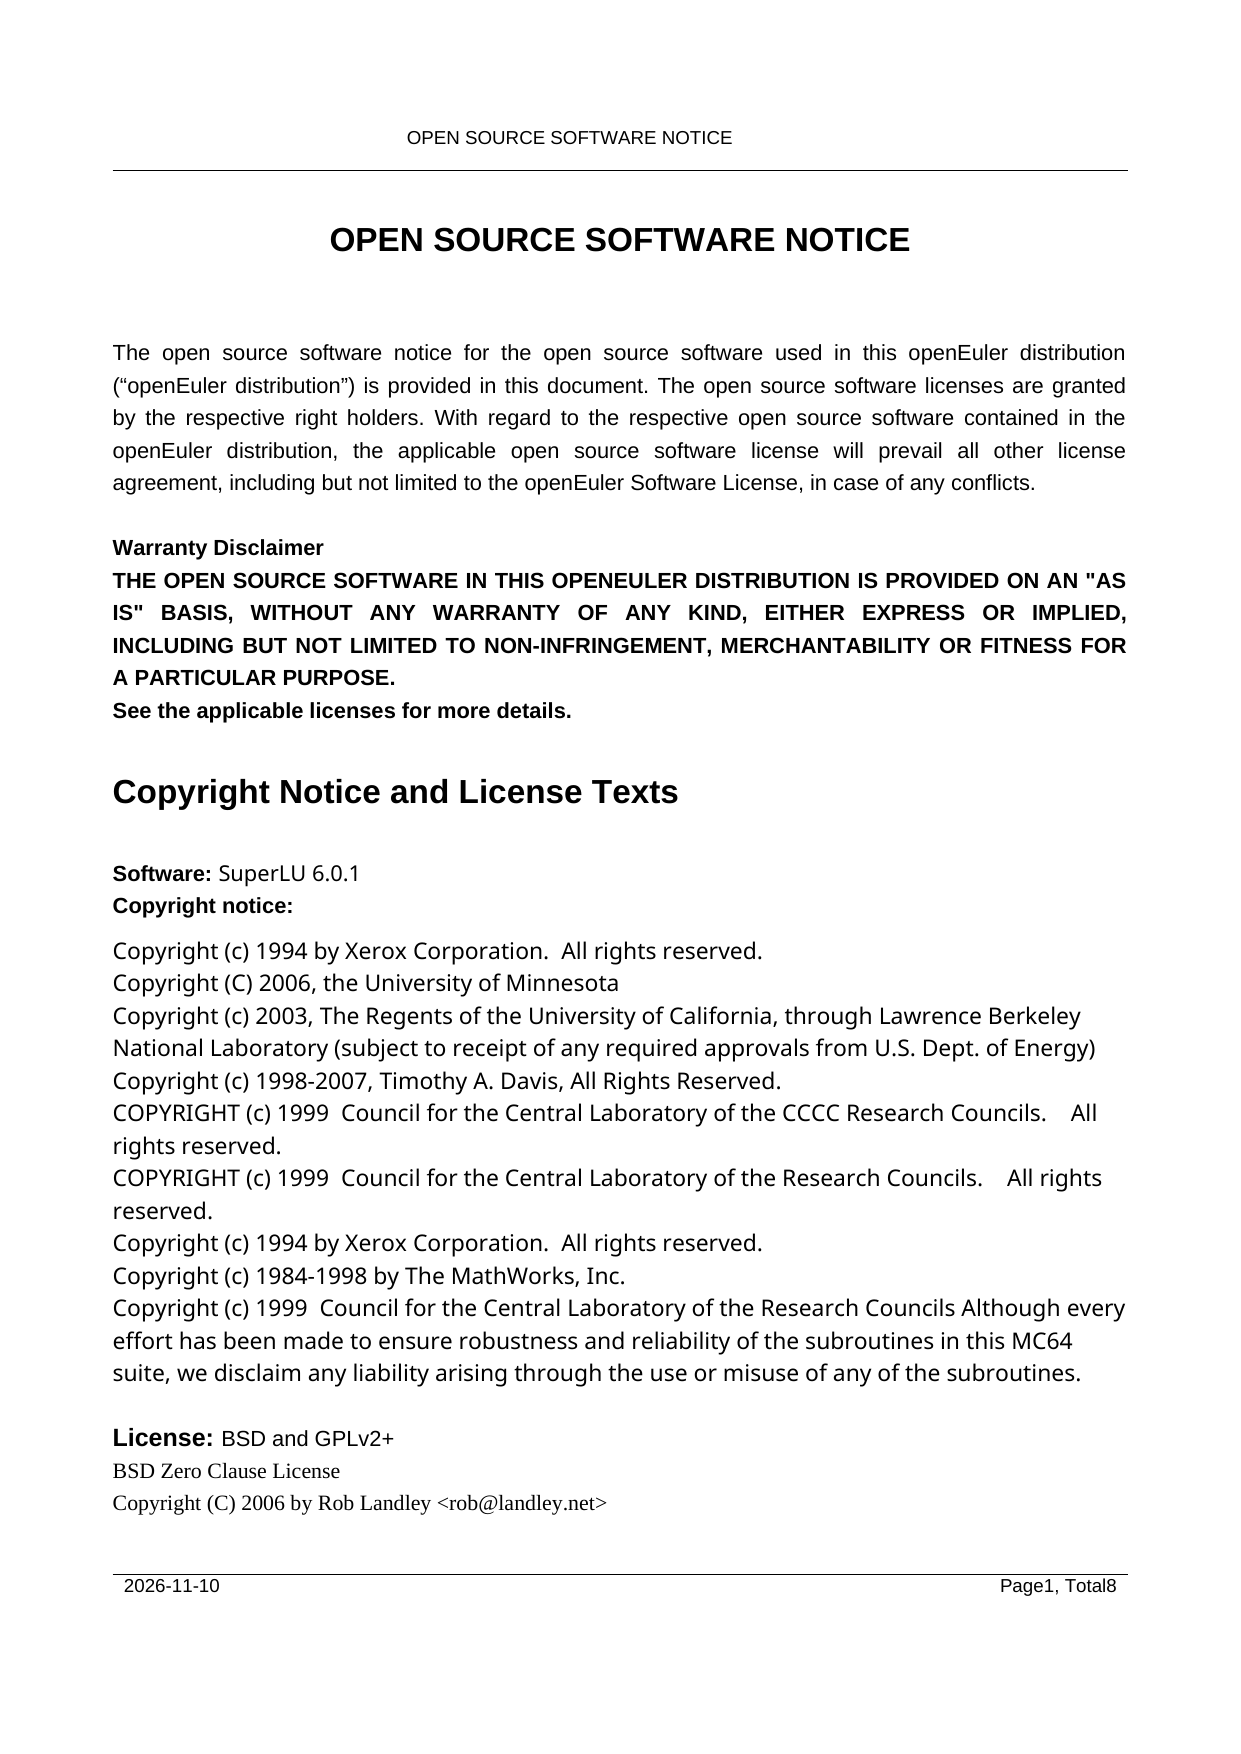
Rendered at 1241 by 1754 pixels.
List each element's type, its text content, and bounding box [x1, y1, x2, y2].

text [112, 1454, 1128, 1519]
text OPEN SOURCE SOFTWARE NOTICE [112, 206, 1128, 271]
text Copyright (c) 1994 by Xerox Corporation. All rights reserved. Copyright (C) 2006, the University of Minnesota Copyright (c) 2003, The Regents of the University of California, through Lawrence Berkeley National Laboratory (subject to receipt of any required approvals from U.S. Dept. of Energy) Copyright (c) 1998-2007, Timothy A. Davis, All Rights Reserved. COPYRIGHT (c) 1999 Council for the Central Laboratory of the CCCC Research Councils. All rights reserved. COPYRIGHT (c) 1999 Council for the Central Laboratory of the Research Councils. All rights reserved. Copyright (c) 1994 by Xerox Corporation. All rights reserved. Copyright (c) 1984-1998 by The MathWorks, Inc. Copyright (c) 1999 Council for the Central Laboratory of the Research Councils Although every effort has been made to ensure robustness and reliability of the subroutines in this MC64 suite, we disclaim any liability arising through the use or misuse of any of the subroutines. [112, 934, 1128, 1421]
title Software: SuperLU 6.0.1 [112, 856, 1128, 889]
text Copyright Notice and License Texts [112, 759, 1128, 824]
text Copyright notice: [112, 889, 1128, 921]
text The open source software notice for the open source software used in this openEuler distribution (“openEuler distribution”) is provided in this document. The open source software licenses are granted by the respective right holders. With regard to the respective open source software contained in the openEuler distribution, the applicable open source software license will prevail all other license agreement, including but not limited to the openEuler Software License, in case of any conflicts. [112, 336, 1128, 499]
text THE OPEN SOURCE SOFTWARE IN THIS OPENEULER DISTRIBUTION IS PROVIDED ON AN "AS IS" BASIS, WITHOUT ANY WARRANTY OF ANY KIND, EITHER EXPRESS OR IMPLIED, INCLUDING BUT NOT LIMITED TO NON-INFRINGEMENT, MERCHANTABILITY OR FITNESS FOR A PARTICULAR PURPOSE. See the applicable licenses for more details. [112, 564, 1128, 726]
text Warranty Disclaimer [112, 531, 1128, 564]
text License: BSD and GPLv2+ [112, 1421, 1128, 1454]
